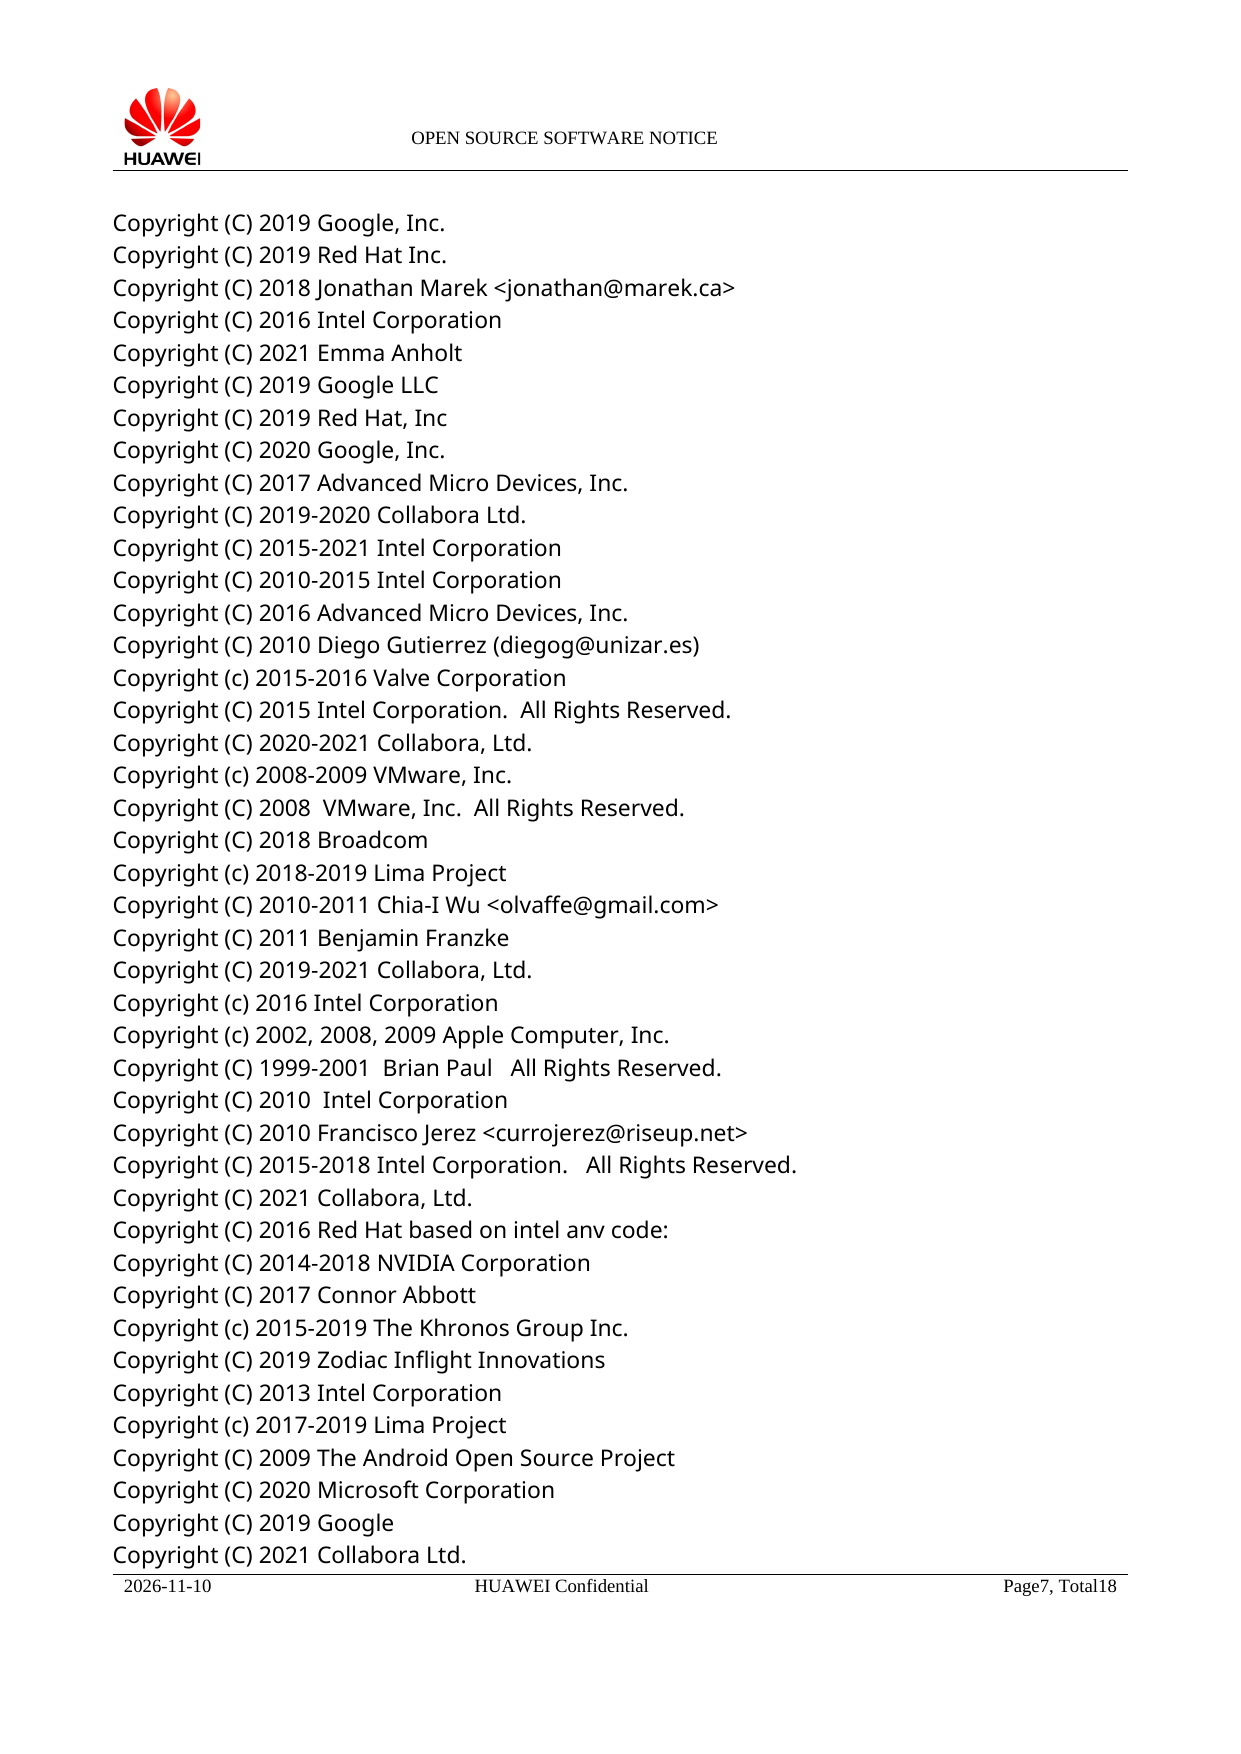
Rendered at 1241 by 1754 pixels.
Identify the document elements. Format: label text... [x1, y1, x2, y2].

picture [124, 88, 201, 165]
